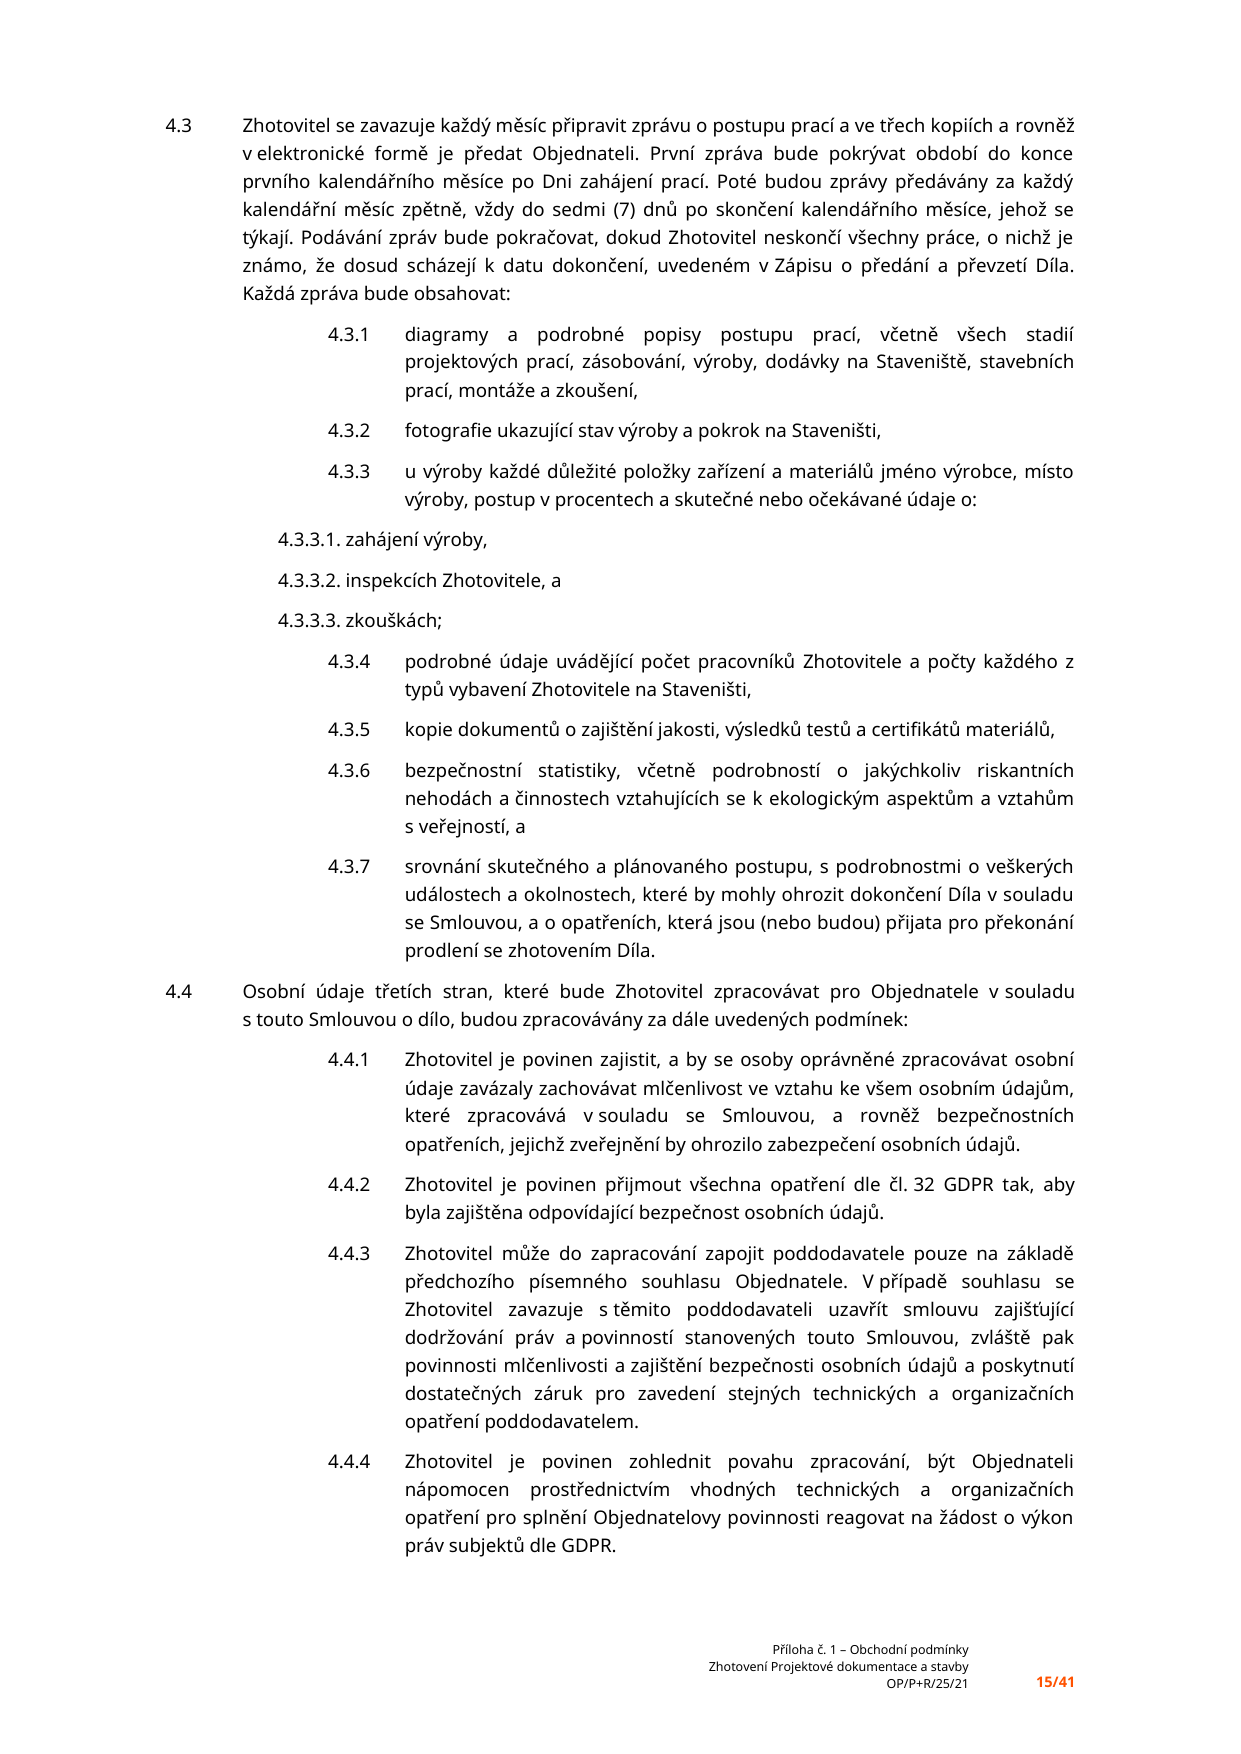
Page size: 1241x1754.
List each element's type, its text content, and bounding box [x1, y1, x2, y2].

text u výroby každé důležité položky zařízení a materiálů jméno výrobce, místo výroby, postup v procentech a skutečné nebo očekávané údaje o: [328, 458, 1075, 511]
text Zhotovitel se zavazuje každý měsíc připravit zprávu o postupu prací a ve třech kopiích a rovněž v elektronické formě je předat Objednateli. První zpráva bude pokrývat období do konce prvního kalendářního měsíce po Dni zahájení prací. Poté budou zprávy předávány za každý kalendářní měsíc zpětně, vždy do sedmi (7) dnů po skončení kalendářního měsíce, jehož se týkají. Podávání zpráv bude pokračovat, dokud Zhotovitel neskončí všechny práce, o nichž je známo, že dosud scházejí k datu dokončení, uvedeném v Zápisu o předání a převzetí Díla. Každá zpráva bude obsahovat: [165, 112, 1075, 306]
list zahájení výroby, [278, 526, 1075, 552]
text Zhotovitel je povinen zajistit, a by se osoby oprávněné zpracovávat osobní údaje zavázaly zachovávat mlčenlivost ve vztahu ke všem osobním údajům, které zpracovává v souladu se Smlouvou, a rovněž bezpečnostních opatřeních, jejichž zveřejnění by ohrozilo zabezpečení osobních údajů. [328, 1047, 1075, 1156]
text srovnání skutečného a plánovaného postupu, s podrobnostmi o veškerých událostech a okolnostech, které by mohly ohrozit dokončení Díla v souladu se Smlouvou, a o opatřeních, která jsou (nebo budou) přijata pro překonání prodlení se zhotovením Díla. [328, 854, 1075, 963]
list inspekcích Zhotovitele, a [278, 567, 1075, 592]
text bezpečnostní statistiky, včetně podrobností o jakýchkoliv riskantních nehodách a činnostech vztahujících se k ekologickým aspektům a vztahům s veřejností, a [328, 757, 1075, 839]
text diagramy a podrobné popisy postupu prací, včetně všech stadií projektových prací, zásobování, výroby, dodávky na Staveniště, stavebních prací, montáže a zkoušení, [328, 321, 1075, 402]
text Zhotovitel je povinen přijmout všechna opatření dle čl. 32 GDPR tak, aby byla zajištěna odpovídající bezpečnost osobních údajů. [328, 1171, 1075, 1225]
text Osobní údaje třetích stran, které bude Zhotovitel zpracovávat pro Objednatele v souladu s touto Smlouvou o dílo, budou zpracovávány za dále uvedených podmínek: [165, 978, 1075, 1032]
text podrobné údaje uvádějící počet pracovníků Zhotovitele a počty každého z typů vybavení Zhotovitele na Staveništi, [328, 648, 1075, 702]
text kopie dokumentů o zajištění jakosti, výsledků testů a certifikátů materiálů, [328, 717, 1075, 742]
text Zhotovitel je povinen zohlednit povahu zpracování, být Objednateli nápomocen prostřednictvím vhodných technických a organizačních opatření pro splnění Objednatelovy povinnosti reagovat na žádost o výkon práv subjektů dle GDPR. [328, 1448, 1075, 1558]
list zkouškách; [278, 607, 1075, 633]
text fotografie ukazující stav výroby a pokrok na Staveništi, [328, 417, 1075, 443]
text Zhotovitel může do zapracování zapojit poddodavatele pouze na základě předchozího písemného souhlasu Objednatele. V případě souhlasu se Zhotovitel zavazuje s těmito poddodavateli uzavřít smlouvu zajišťující dodržování práv a povinností stanovených touto Smlouvou, zvláště pak povinnosti mlčenlivosti a zajištění bezpečnosti osobních údajů a poskytnutí dostatečných záruk pro zavedení stejných technických a organizačních opatření poddodavatelem. [328, 1240, 1075, 1433]
